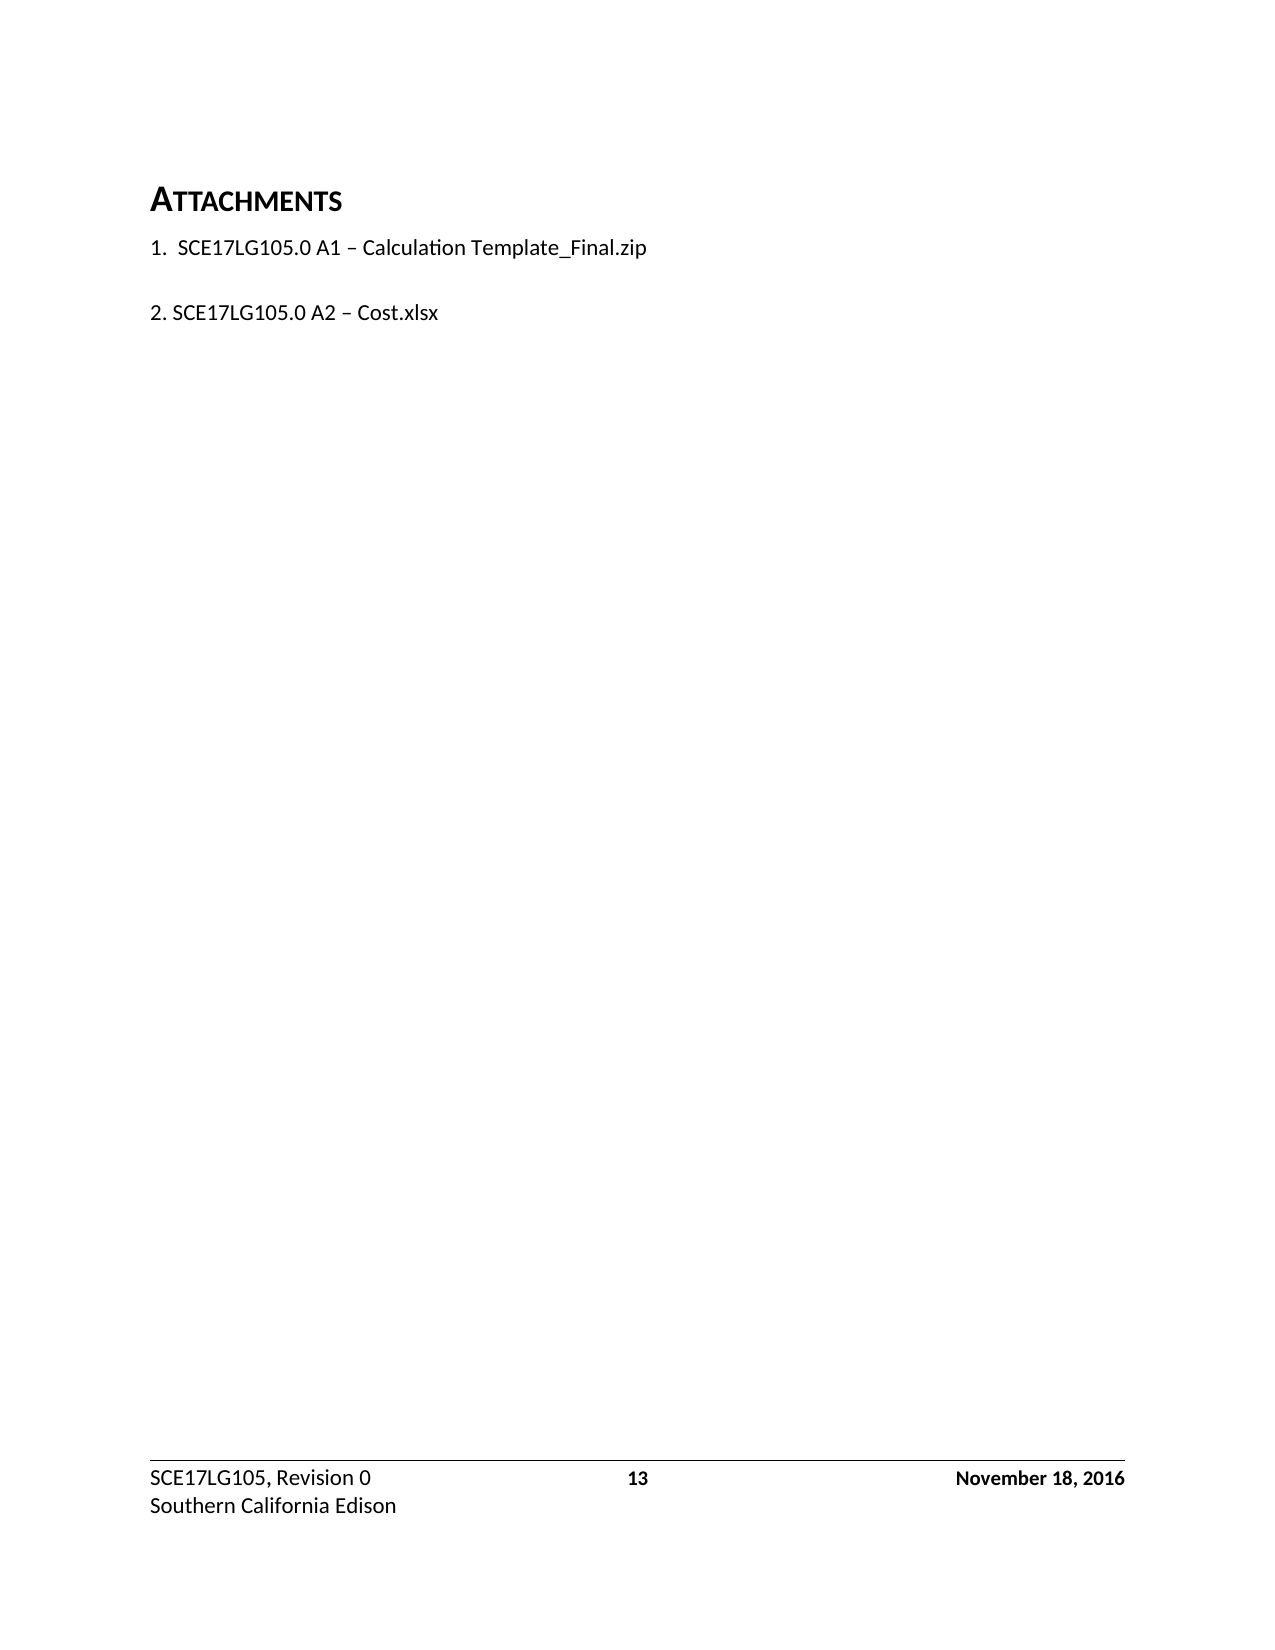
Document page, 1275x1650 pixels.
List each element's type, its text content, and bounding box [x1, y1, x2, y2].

subtitle Attachments [150, 175, 1125, 221]
text 1. SCE17LG105.0 A1 – Calculation Template_Final.zip [150, 233, 1125, 261]
text 2. SCE17LG105.0 A2 – Cost.xlsx [150, 298, 1125, 326]
